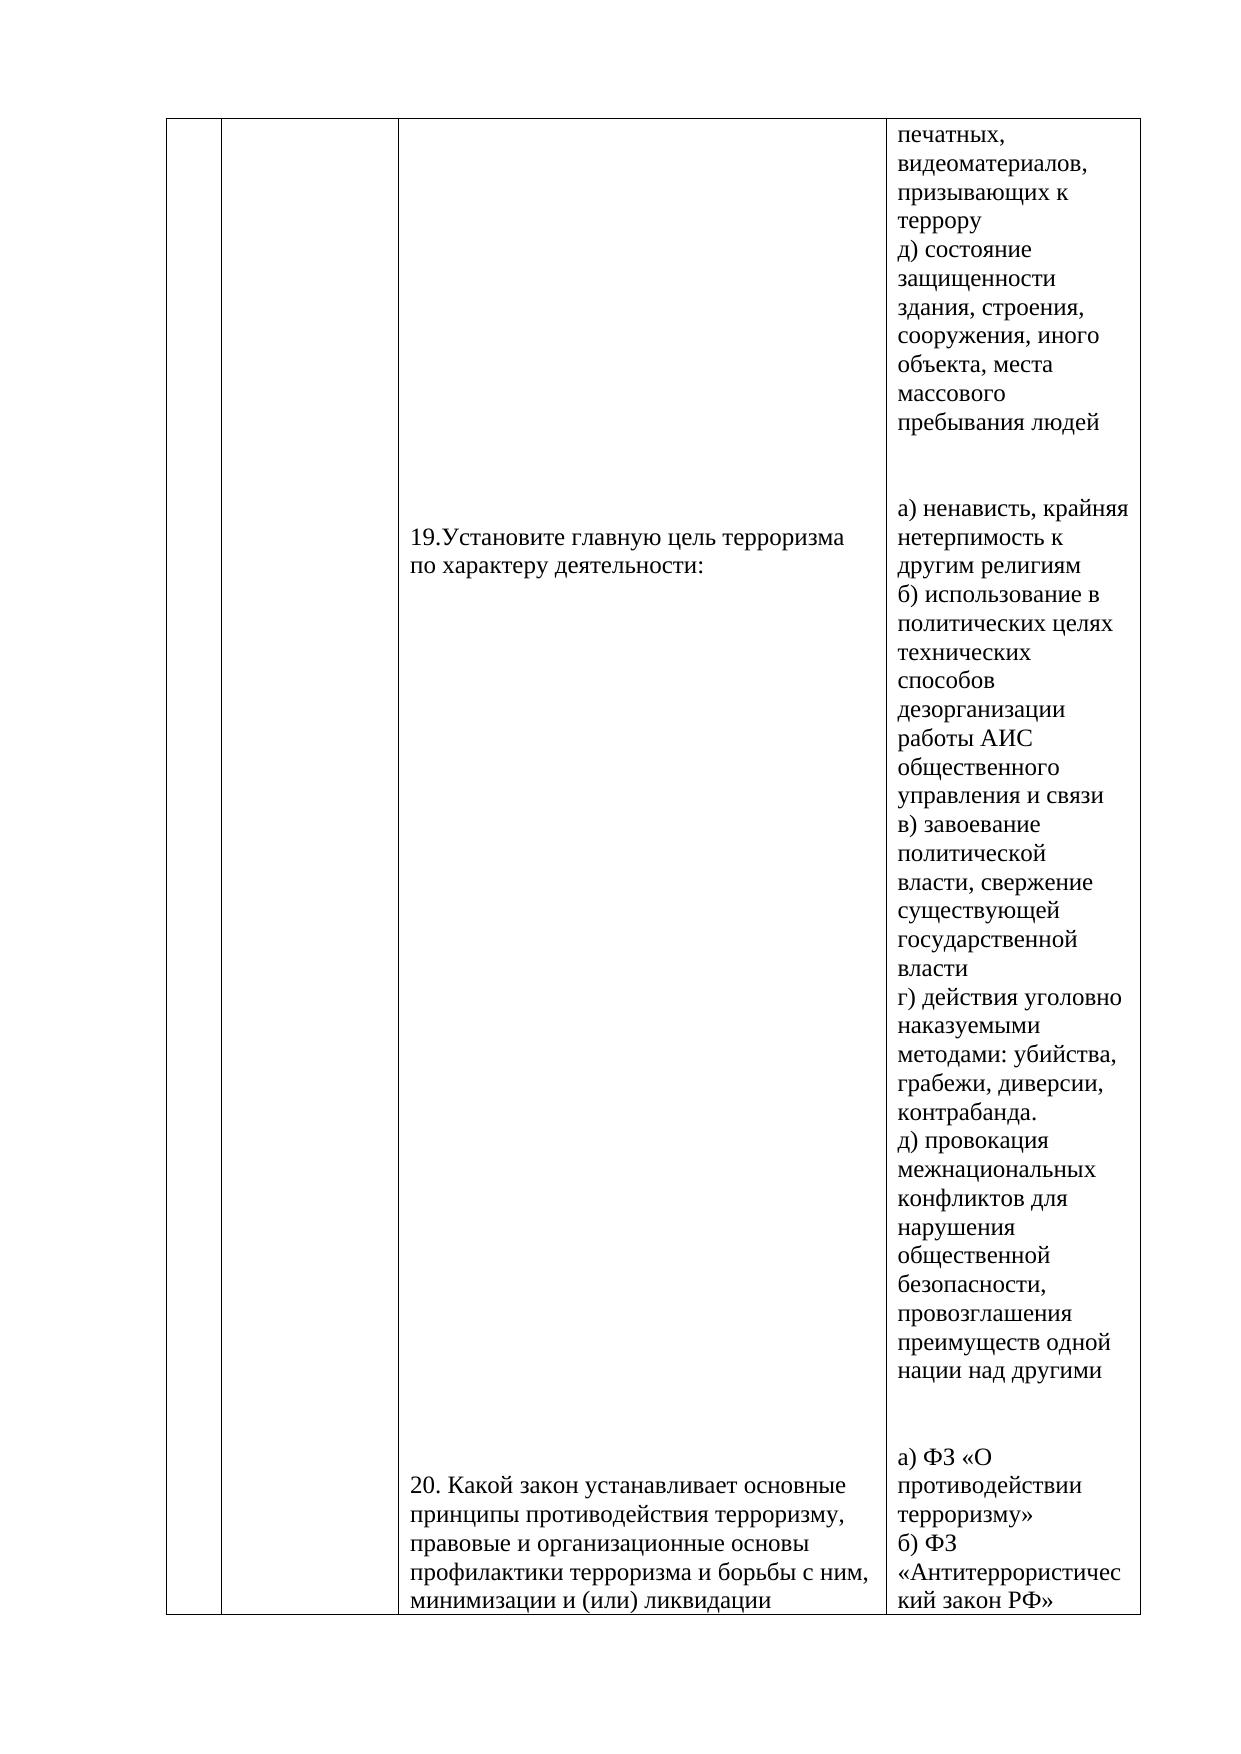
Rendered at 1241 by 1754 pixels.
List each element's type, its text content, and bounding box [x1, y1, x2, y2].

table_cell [222, 119, 398, 1614]
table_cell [887, 119, 1140, 1614]
table_cell 2 [167, 119, 221, 1614]
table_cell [399, 119, 886, 1614]
